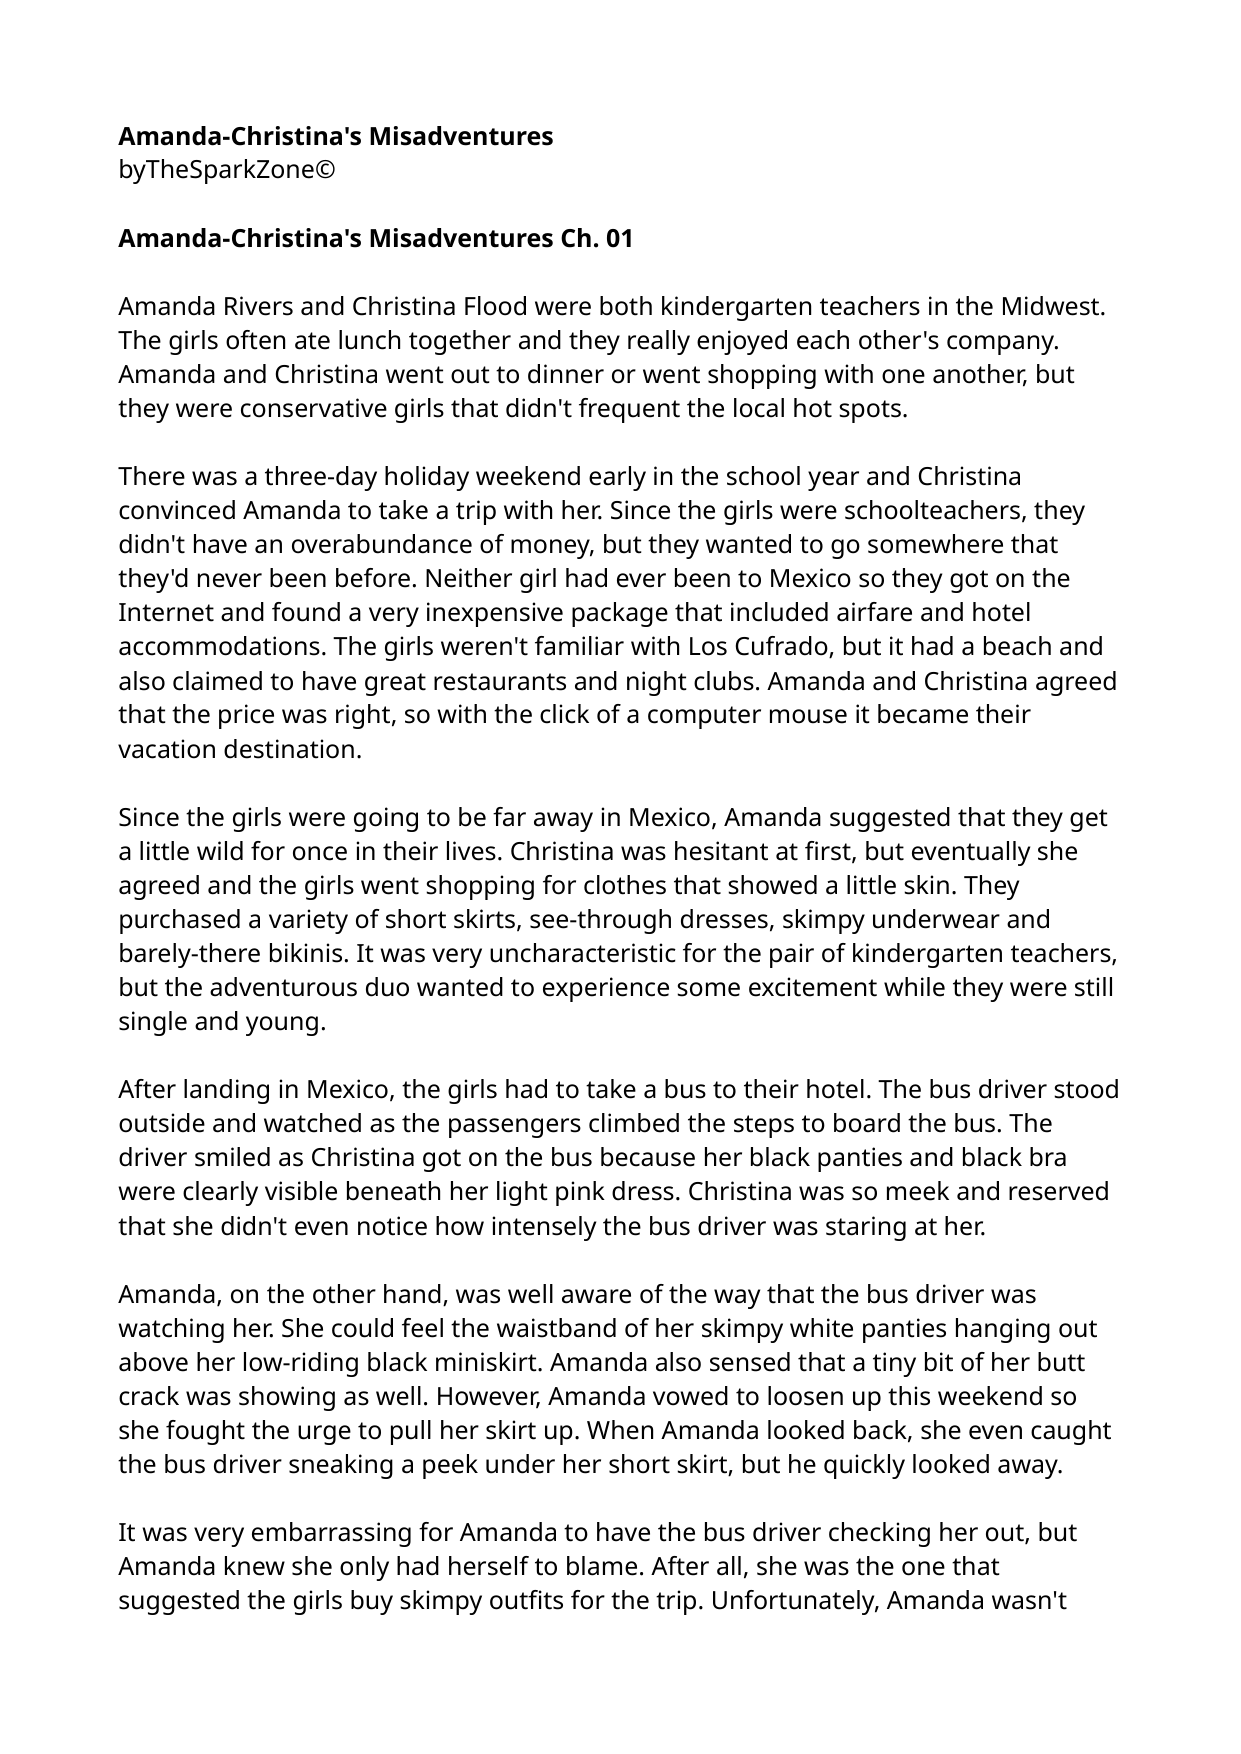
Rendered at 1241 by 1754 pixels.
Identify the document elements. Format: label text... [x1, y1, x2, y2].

text There was a three-day holiday weekend early in the school year and Christina convinced Amanda to take a trip with her. Since the girls were schoolteachers, they didn't have an overabundance of money, but they wanted to go somewhere that they'd never been before. Neither girl had ever been to Mexico so they got on the Internet and found a very inexpensive package that included airfare and hotel accommodations. The girls weren't familiar with Los Cufrado, but it had a beach and also claimed to have great restaurants and night clubs. Amanda and Christina agreed that the price was right, so with the click of a computer mouse it became their vacation destination. [118, 459, 1122, 765]
text After landing in Mexico, the girls had to take a bus to their hotel. The bus driver stood outside and watched as the passengers climbed the steps to board the bus. The driver smiled as Christina got on the bus because her black panties and black bra were clearly visible beneath her light pink dress. Christina was so meek and reserved that she didn't even notice how intensely the bus driver was staring at her. [118, 1072, 1122, 1242]
text Amanda-Christina's Misadventures [118, 118, 1122, 152]
text Amanda Rivers and Christina Flood were both kindergarten teachers in the Midwest. The girls often ate lunch together and they really enjoyed each other's company. Amanda and Christina went out to dinner or went shopping with one another, but they were conservative girls that didn't frequent the local hot spots. [118, 288, 1122, 425]
text Since the girls were going to be far away in Mexico, Amanda suggested that they get a little wild for once in their lives. Christina was hesitant at first, but eventually she agreed and the girls went shopping for clothes that showed a little skin. They purchased a variety of short skirts, see-through dresses, skimpy underwear and barely-there bikinis. It was very uncharacteristic for the pair of kindergarten teachers, but the adventurous duo wanted to experience some excitement while they were still single and young. [118, 799, 1122, 1038]
text Amanda, on the other hand, was well aware of the way that the bus driver was watching her. She could feel the waistband of her skimpy white panties hanging out above her low-riding black miniskirt. Amanda also sensed that a tiny bit of her butt crack was showing as well. However, Amanda vowed to loosen up this weekend so she fought the urge to pull her skirt up. When Amanda looked back, she even caught the bus driver sneaking a peek under her short skirt, but he quickly looked away. [118, 1276, 1122, 1481]
text byTheSparkZone© [118, 152, 1122, 186]
text Amanda-Christina's Misadventures Ch. 01 [118, 220, 1122, 254]
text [118, 1515, 1122, 1617]
